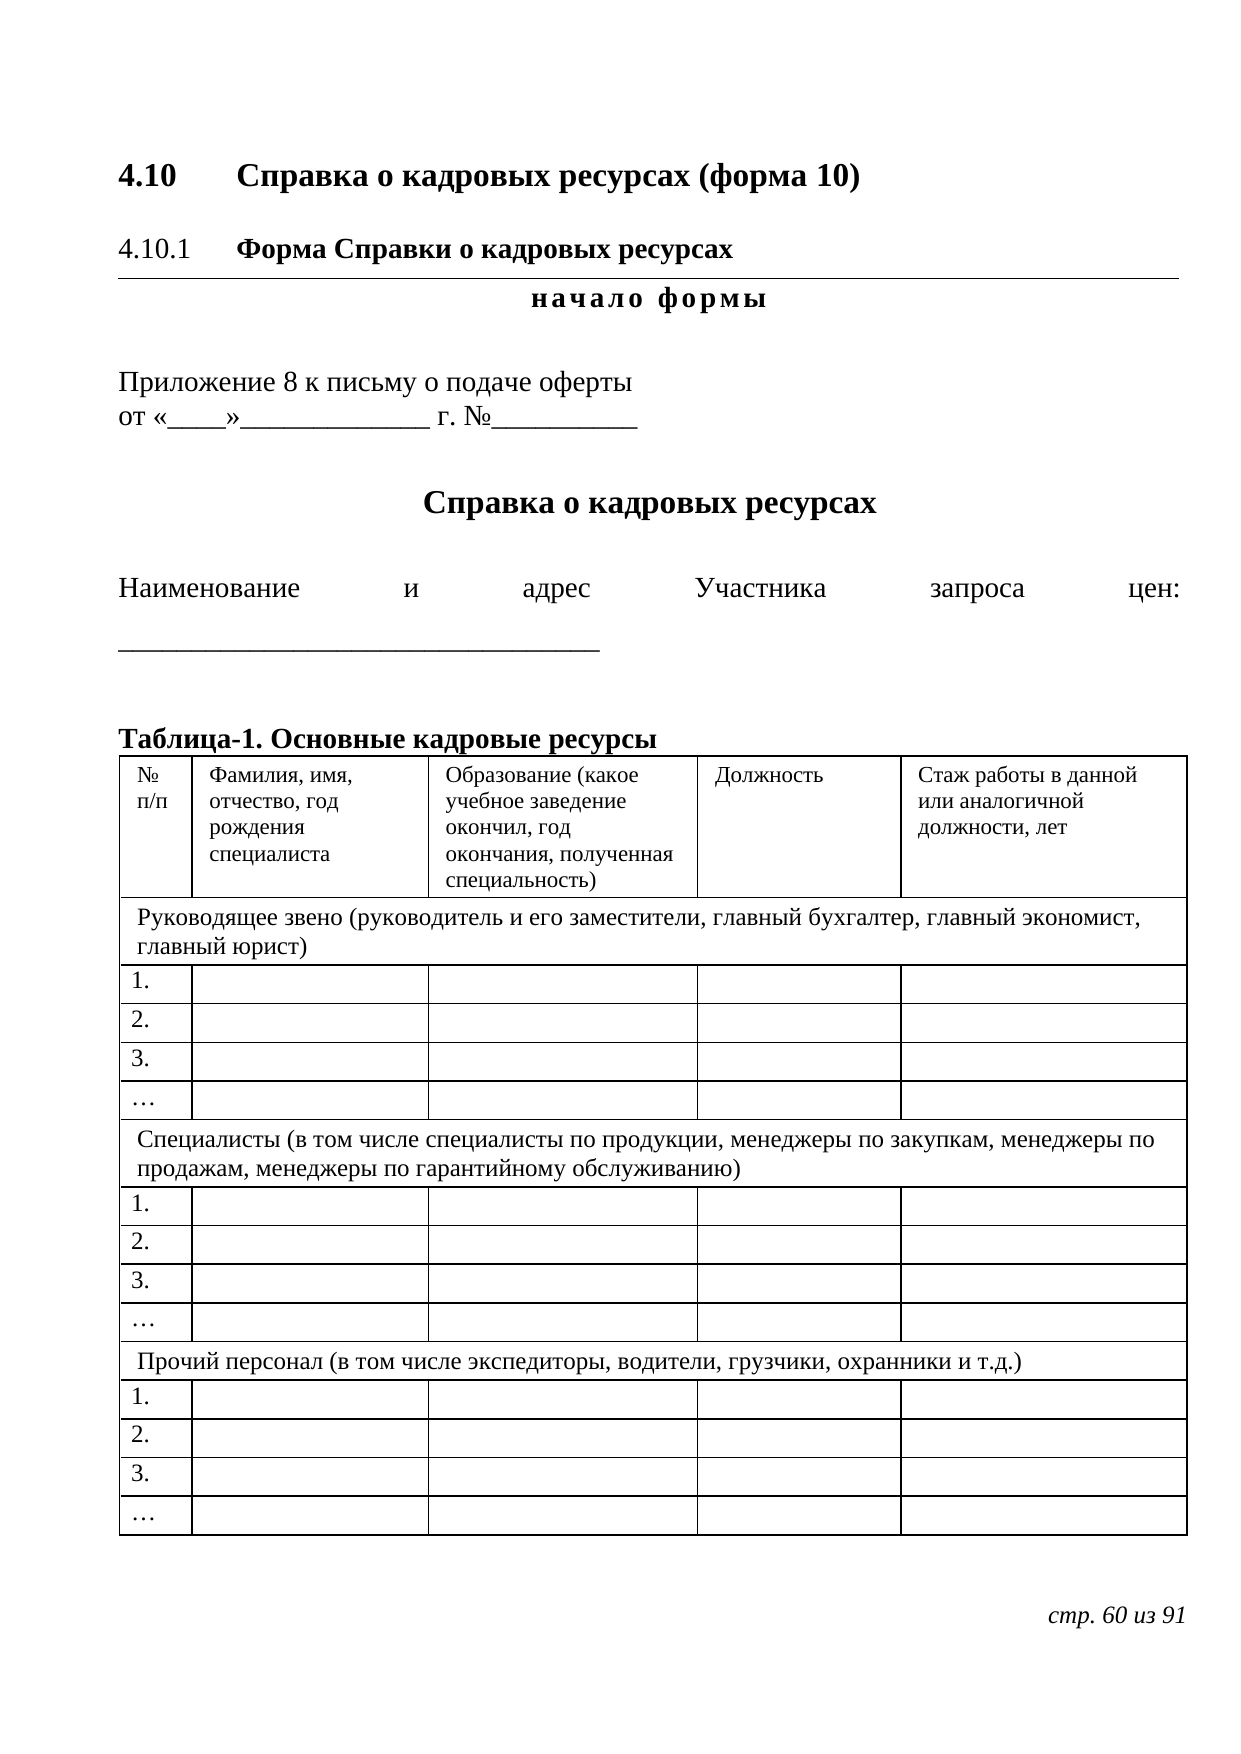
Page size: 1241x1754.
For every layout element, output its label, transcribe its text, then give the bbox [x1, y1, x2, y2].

table_cell [698, 1004, 900, 1041]
table_cell [193, 1458, 428, 1495]
table_cell [902, 1458, 1186, 1495]
table_cell [120, 965, 191, 1003]
table_header Должность [698, 757, 900, 897]
text Справка о кадровых ресурсах [118, 482, 1181, 520]
table_cell [698, 1381, 900, 1418]
table_cell [429, 1265, 697, 1302]
table_header Образование (какое учебное заведение окончил, год окончания, полученная специальность) [429, 757, 697, 897]
table_cell [698, 1043, 900, 1080]
table_cell [193, 1082, 428, 1119]
table_cell [120, 1264, 191, 1302]
table_cell [120, 1226, 191, 1263]
table_header Фамилия, имя, отчество, год рождения специалиста [193, 757, 428, 897]
table_cell [902, 1188, 1186, 1225]
table_cell … [120, 1081, 191, 1119]
table_cell [698, 1304, 900, 1341]
table_cell [429, 1043, 697, 1080]
table_cell [902, 1226, 1186, 1263]
table_cell [698, 1497, 900, 1534]
table_cell [193, 1497, 428, 1534]
table_cell Руководящее звено (руководитель и его заместители, главный бухгалтер, главный экономист, главный юрист) [120, 898, 1186, 964]
table_cell [698, 1226, 900, 1263]
table_cell [120, 1380, 191, 1418]
table_cell [193, 1420, 428, 1457]
table_cell [902, 1304, 1186, 1341]
table_cell [429, 1082, 697, 1119]
table_cell [193, 1265, 428, 1302]
table_cell [429, 1226, 697, 1263]
table_cell Специалисты (в том числе специалисты по продукции, менеджеры по закупкам, менеджеры по продажам, менеджеры по гарантийному обслуживанию) [120, 1120, 1186, 1186]
table_cell [120, 1004, 191, 1041]
table_cell Прочий персонал (в том числе экспедиторы, водители, грузчики, охранники и т.д.) [120, 1342, 1186, 1379]
table_cell [902, 966, 1186, 1003]
table_cell [902, 1004, 1186, 1041]
table_cell [120, 1187, 191, 1225]
table_cell [429, 966, 697, 1003]
table_cell [193, 1188, 428, 1225]
table_cell [429, 1004, 697, 1041]
text Форма Справки о кадровых ресурсах [118, 231, 1181, 265]
table_cell [429, 1304, 697, 1341]
table_cell [193, 1304, 428, 1341]
table_cell [698, 1188, 900, 1225]
table_header № п/п [120, 757, 191, 897]
table_cell [120, 1043, 191, 1080]
table_cell [429, 1497, 697, 1534]
table_cell [193, 1226, 428, 1263]
table_cell [698, 966, 900, 1003]
table_cell [902, 1497, 1186, 1534]
text Таблица-1. Основные кадровые ресурсы [118, 721, 1181, 755]
table_cell [902, 1420, 1186, 1457]
table_cell [698, 1420, 900, 1457]
table_cell [902, 1043, 1186, 1080]
table_cell [193, 1043, 428, 1080]
table_cell [120, 1458, 191, 1495]
table_cell [193, 1381, 428, 1418]
table_cell [698, 1458, 900, 1495]
table_cell [698, 1265, 900, 1302]
table_cell [193, 1004, 428, 1041]
table_cell [120, 1419, 191, 1457]
table_cell [429, 1458, 697, 1495]
table_cell [429, 1381, 697, 1418]
table_cell [429, 1420, 697, 1457]
table_cell [429, 1188, 697, 1225]
table_cell [902, 1082, 1186, 1119]
text начало формы [118, 279, 1179, 314]
table_cell [193, 966, 428, 1003]
table_cell … [120, 1303, 191, 1341]
table_cell [902, 1265, 1186, 1302]
table_cell [902, 1381, 1186, 1418]
table_header Стаж работы в данной или аналогичной должности, лет [902, 757, 1186, 897]
table_cell [698, 1082, 900, 1119]
table_cell … [120, 1496, 191, 1534]
text Наименование и адрес Участника запроса цен: _________________________________ [118, 571, 1181, 654]
